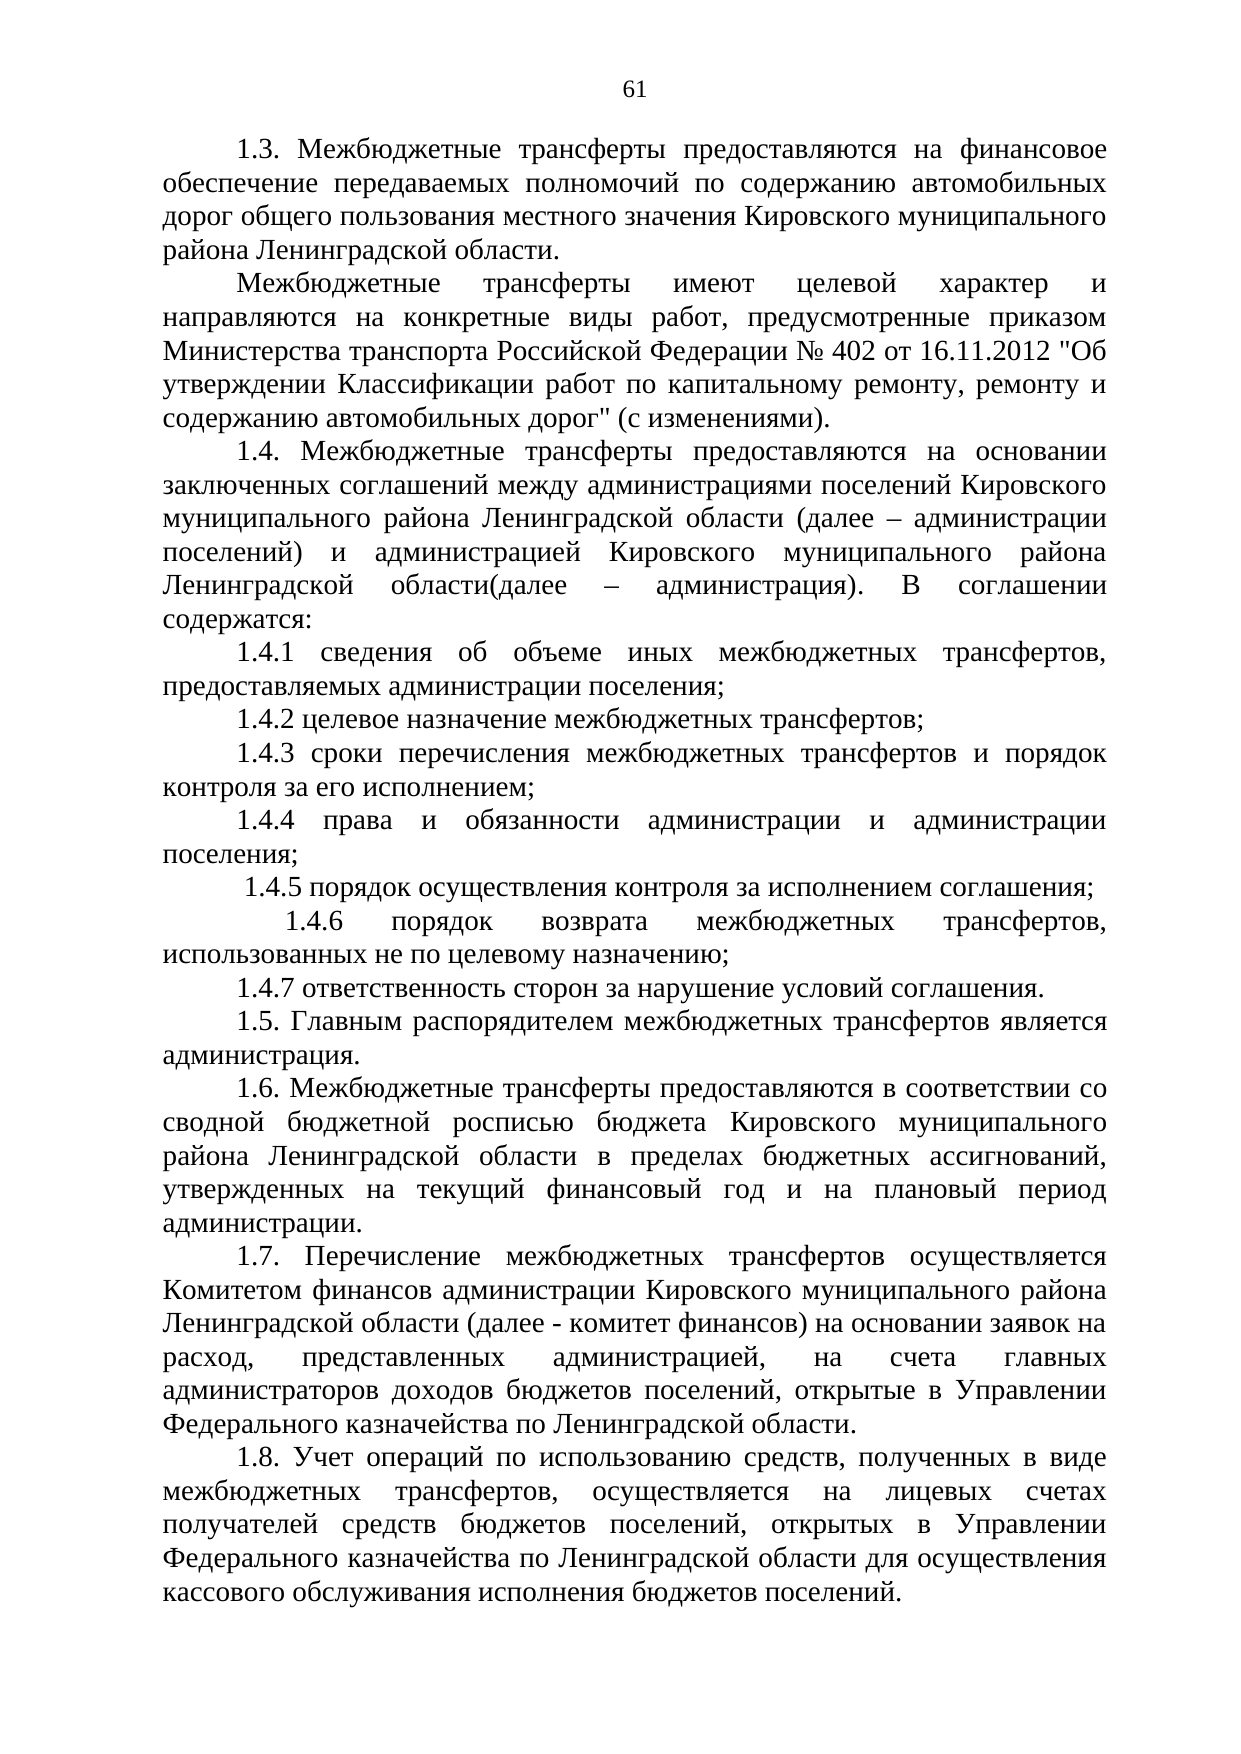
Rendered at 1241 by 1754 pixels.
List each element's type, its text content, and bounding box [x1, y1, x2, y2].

text 1.4.1 сведения об объеме иных межбюджетных трансфертов, предоставляемых администрации поселения; [162, 634, 1107, 702]
text 1.4.2 целевое назначение межбюджетных трансфертов; [162, 702, 1107, 735]
text 1.4. Межбюджетные трансферты предоставляются на основании заключенных соглашений между администрациями поселений Кировского муниципального района Ленинградской области (далее – администрации поселений) и администрацией Кировского муниципального района Ленинградской области(далее – администрация). В соглашении содержатся: [162, 433, 1107, 634]
text 1.6. Межбюджетные трансферты предоставляются в соответствии со сводной бюджетной росписью бюджета Кировского муниципального района Ленинградской области в пределах бюджетных ассигнований, утвержденных на текущий финансовый год и на плановый период администрации. [162, 1071, 1107, 1238]
text 1.7. Перечисление межбюджетных трансфертов осуществляется Комитетом финансов администрации Кировского муниципального района Ленинградской области (далее - комитет финансов) на основании заявок на расход, представленных администрацией, на счета главных администраторов доходов бюджетов поселений, открытые в Управлении Федерального казначейства по Ленинградской области. [162, 1238, 1107, 1439]
text 1.4.7 ответственность сторон за нарушение условий соглашения. [162, 970, 1107, 1003]
text 1.4.5 порядок осуществления контроля за исполнением соглашения; [162, 869, 1107, 903]
text 1.3. Межбюджетные трансферты предоставляются на финансовое обеспечение передаваемых полномочий по содержанию автомобильных дорог общего пользования местного значения Кировского муниципального района Ленинградской области. [162, 131, 1107, 266]
text 1.5. Главным распорядителем межбюджетных трансфертов является администрация. [162, 1003, 1107, 1071]
text 1.8. Учет операций по использованию средств, полученных в виде межбюджетных трансфертов, осуществляется на лицевых счетах получателей средств бюджетов поселений, открытых в Управлении Федерального казначейства по Ленинградской области для осуществления кассового обслуживания исполнения бюджетов поселений. [162, 1439, 1107, 1607]
text 1.4.6 порядок возврата межбюджетных трансфертов, использованных не по целевому назначению; [162, 903, 1107, 970]
text 1.4.3 сроки перечисления межбюджетных трансфертов и порядок контроля за его исполнением; [162, 735, 1107, 802]
text 1.4.4 права и обязанности администрации и администрации поселения; [162, 802, 1107, 869]
text Межбюджетные трансферты имеют целевой характер и направляются на конкретные виды работ, предусмотренные приказом Министерства транспорта Российской Федерации № 402 от 16.11.2012 "Об утверждении Классификации работ по капитальному ремонту, ремонту и содержанию автомобильных дорог" (с изменениями). [162, 266, 1107, 433]
